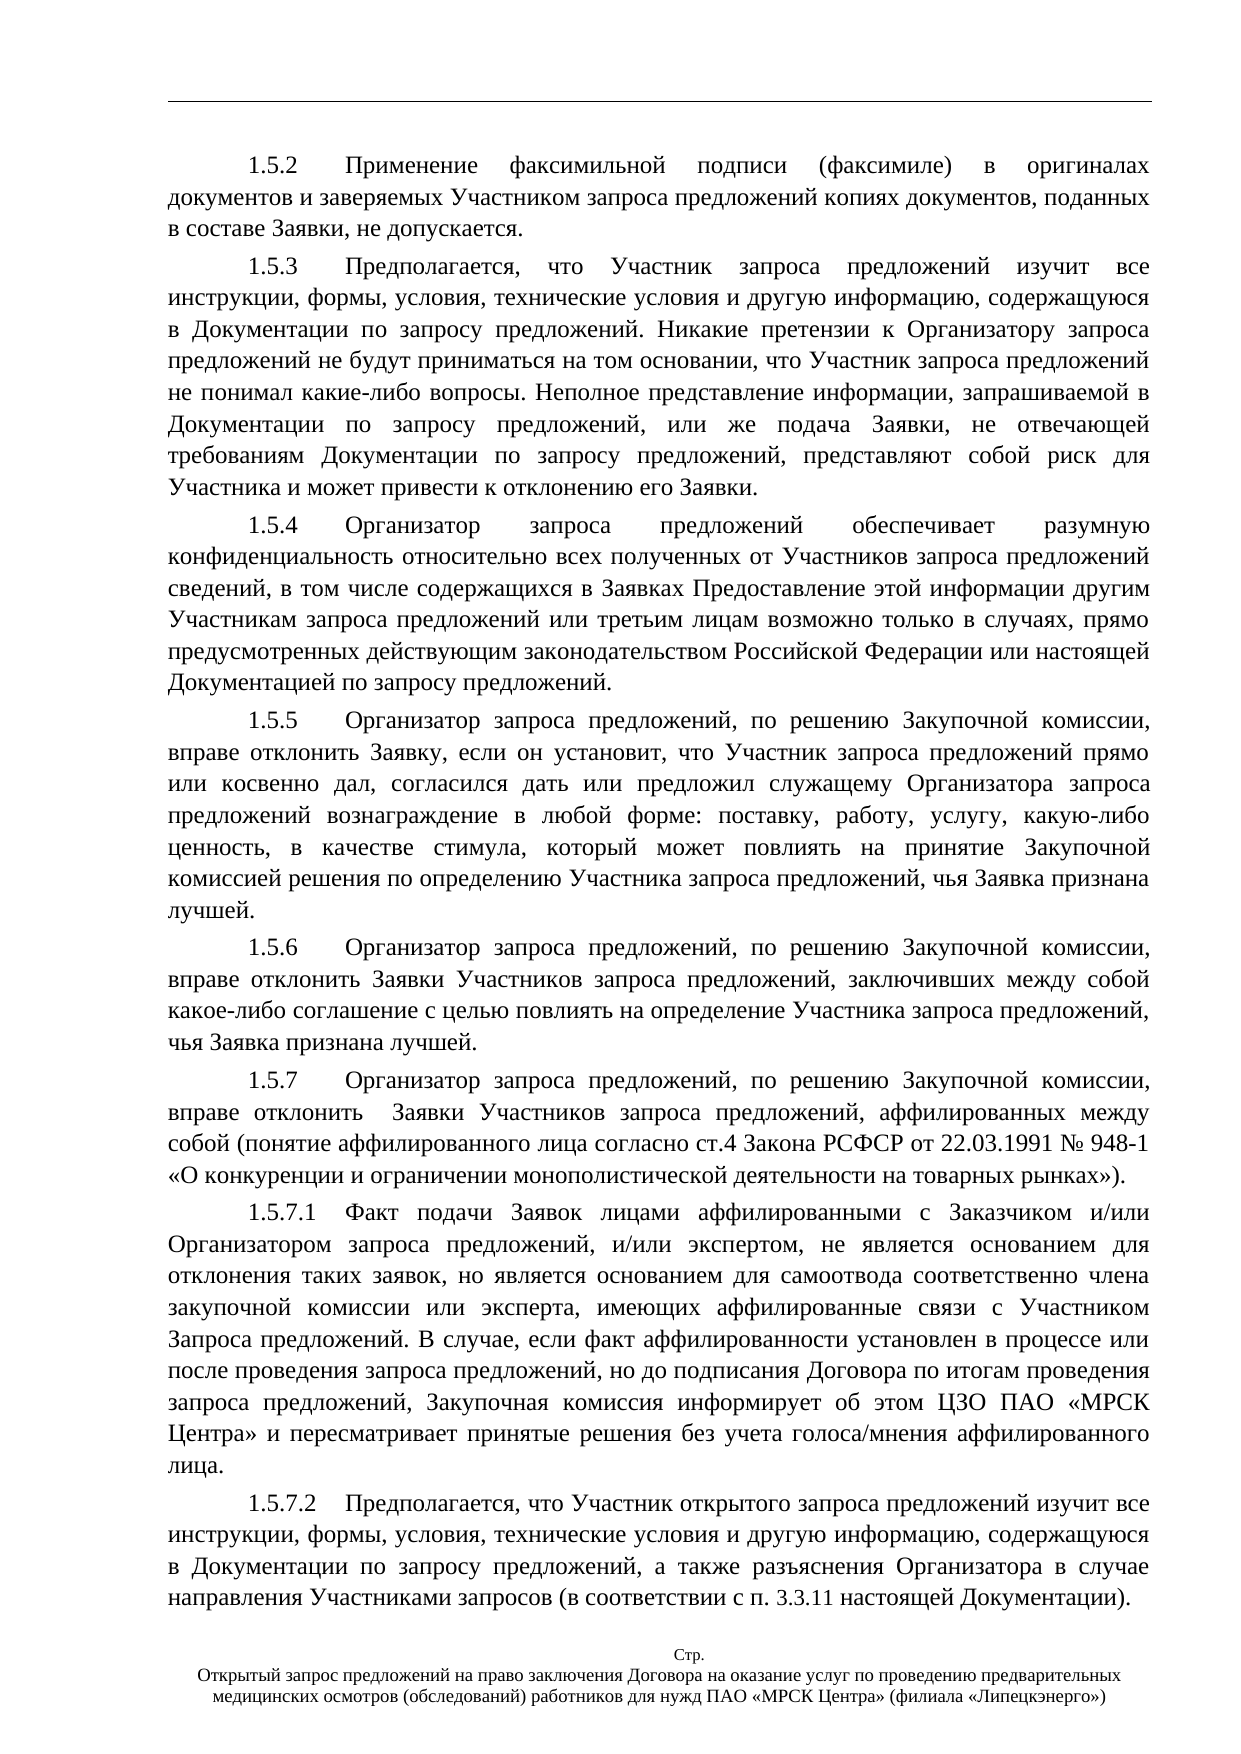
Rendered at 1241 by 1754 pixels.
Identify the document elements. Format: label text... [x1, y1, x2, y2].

list Предполагается, что Участник открытого запроса предложений изучит все инструкции, формы, условия, технические условия и другую информацию, содержащуюся в Документации по запросу предложений, а также разъяснения Организатора в случае направления Участниками запросов (в соответствии с п. 3.3.11 настоящей Документации). [168, 1488, 1150, 1611]
list Факт подачи Заявок лицами аффилированными с Заказчиком и/или Организатором запроса предложений, и/или экспертом, не является основанием для отклонения таких заявок, но является основанием для самоотвода соответственно члена закупочной комиссии или эксперта, имеющих аффилированные связи с Участником Запроса предложений. В случае, если факт аффилированности установлен в процессе или после проведения запроса предложений, но до подписания Договора по итогам проведения запроса предложений, Закупочная комиссия информирует об этом ЦЗО ПАО «МРСК Центра» и пересматривает принятые решения без учета голоса/мнения аффилированного лица. [168, 1197, 1150, 1479]
list Организатор запроса предложений, по решению Закупочной комиссии, вправе отклонить Заявку, если он установит, что Участник запроса предложений прямо или косвенно дал, согласился дать или предложил служащему Организатора запроса предложений вознаграждение в любой форме: поставку, работу, услугу, какую-либо ценность, в качестве стимула, который может повлиять на принятие Закупочной комиссией решения по определению Участника запроса предложений, чья Заявка признана лучшей. [168, 705, 1150, 923]
list Организатор запроса предложений, по решению Закупочной комиссии, вправе отклонить Заявки Участников запроса предложений, заключивших между собой какое-либо соглашение с целью повлиять на определение Участника запроса предложений, чья Заявка признана лучшей. [168, 932, 1150, 1056]
list Предполагается, что Участник запроса предложений изучит все инструкции, формы, условия, технические условия и другую информацию, содержащуюся в Документации по запросу предложений. Никакие претензии к Организатору запроса предложений не будут приниматься на том основании, что Участник запроса предложений не понимал какие-либо вопросы. Неполное представление информации, запрашиваемой в Документации по запросу предложений, или же подача Заявки, не отвечающей требованиям Документации по запросу предложений, представляют собой риск для Участника и может привести к отклонению его Заявки. [168, 251, 1150, 501]
list Применение факсимильной подписи (факсимиле) в оригиналах документов и заверяемых Участником запроса предложений копиях документов, поданных в составе Заявки, не допускается. [168, 150, 1150, 242]
list Организатор запроса предложений обеспечивает разумную конфиденциальность относительно всех полученных от Участников запроса предложений сведений, в том числе содержащихся в Заявках Предоставление этой информации другим Участникам запроса предложений или третьим лицам возможно только в случаях, прямо предусмотренных действующим законодательством Российской Федерации или настоящей Документацией по запросу предложений. [168, 510, 1150, 696]
list Организатор запроса предложений, по решению Закупочной комиссии, вправе отклонить Заявки Участников запроса предложений, аффилированных между собой (понятие аффилированного лица согласно ст.4 Закона РСФСР от 22.03.1991 № 948-1 «О конкуренции и ограничении монополистической деятельности на товарных рынках»). [168, 1065, 1150, 1188]
